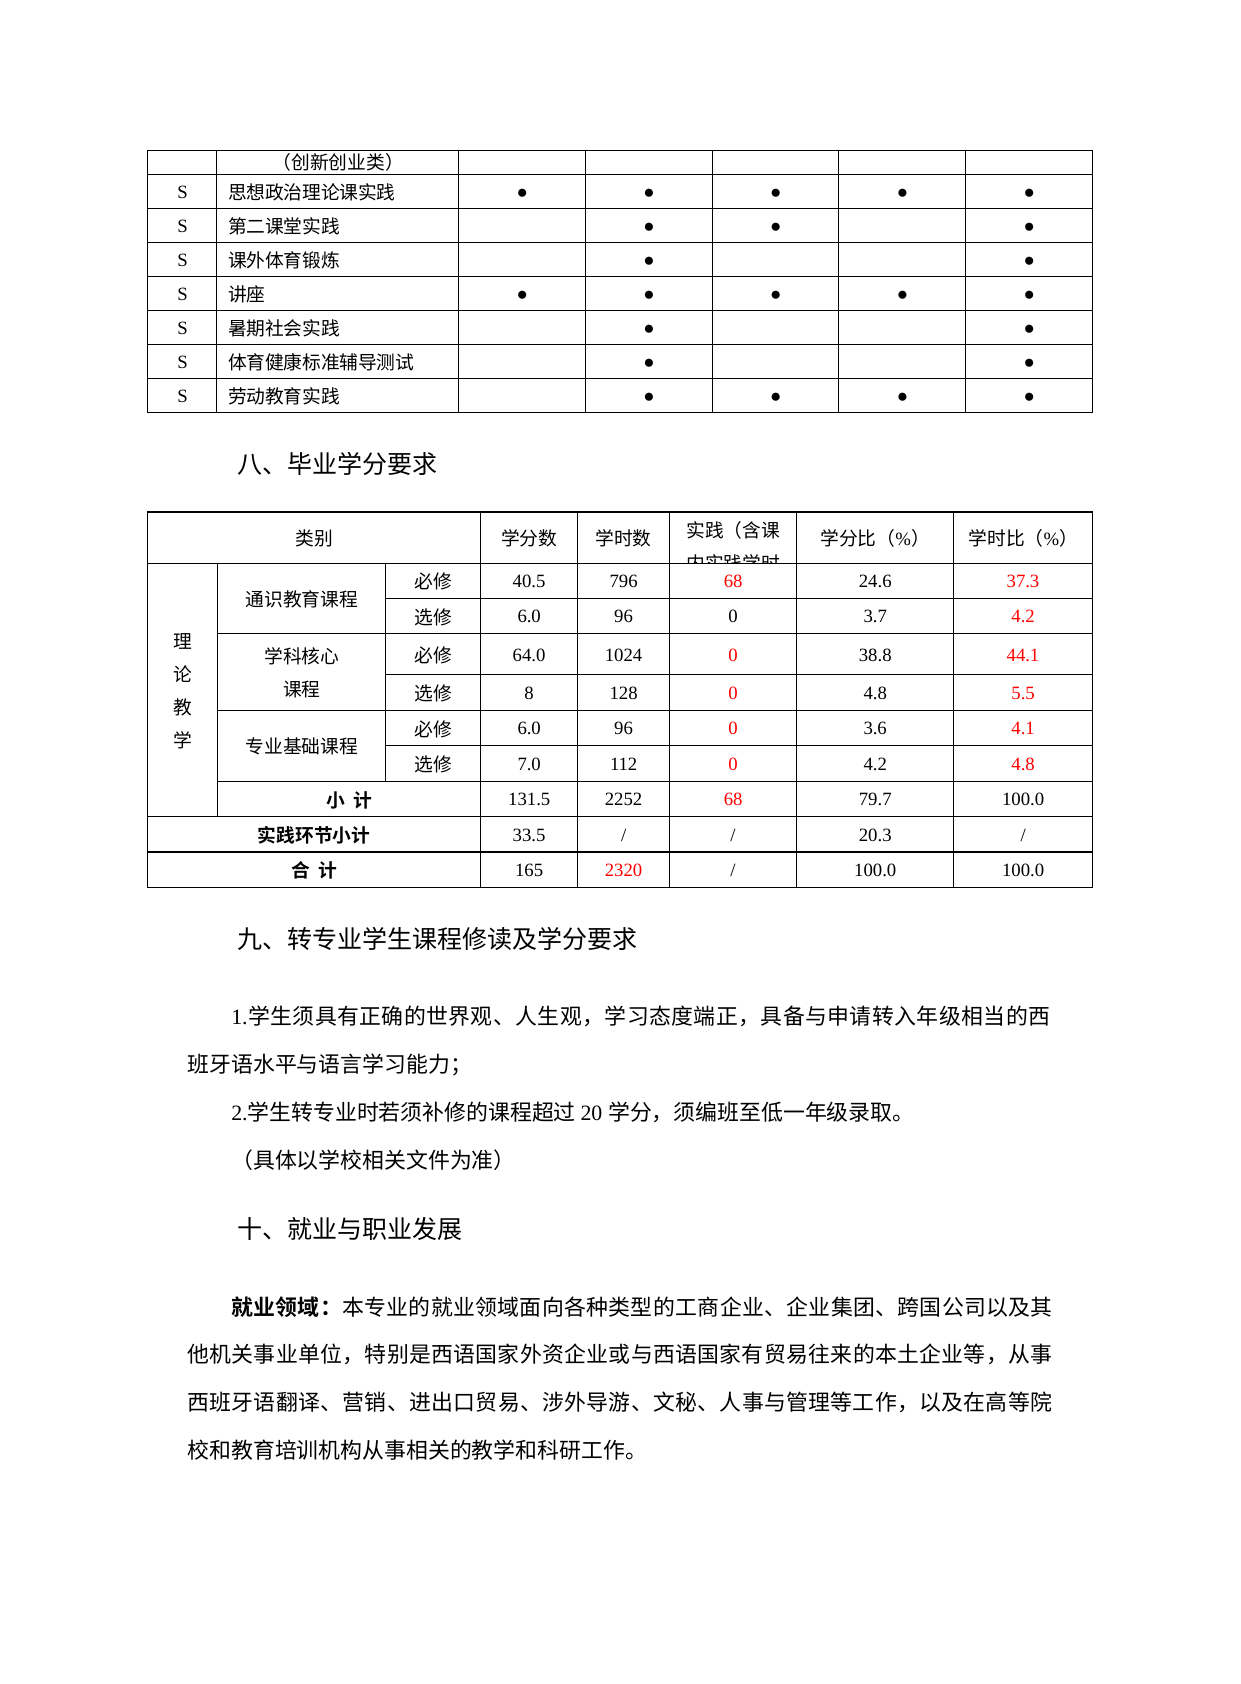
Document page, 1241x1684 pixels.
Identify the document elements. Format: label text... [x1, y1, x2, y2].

table_cell [459, 311, 585, 344]
table_cell 必修 [386, 564, 480, 598]
table_cell 专业基础课程 [218, 711, 385, 781]
table_cell 128 [578, 675, 669, 710]
table_cell [459, 345, 585, 378]
table_cell ● [713, 151, 838, 174]
table_cell 0 [670, 675, 796, 710]
text 十、就业与职业发展 [187, 1194, 1053, 1260]
table_cell ● [966, 277, 1092, 310]
table_cell ● [966, 311, 1092, 344]
table_cell S [148, 277, 216, 310]
table_cell 24.6 [797, 564, 953, 598]
table_cell 100.0 [797, 853, 953, 887]
table_cell 必修 [386, 711, 480, 745]
table_header 类别 [148, 513, 480, 562]
table_cell 0 [670, 711, 796, 745]
table_cell ● [713, 379, 838, 412]
table_cell 创新创业与学科竞赛 （创新创业类） [217, 151, 458, 174]
table_cell S [148, 209, 216, 242]
table_cell 1024 [578, 634, 669, 674]
table_cell 165 [481, 853, 577, 887]
table_cell 0 [670, 746, 796, 781]
table_header 学时比（%） [954, 513, 1092, 562]
table_cell [839, 243, 965, 276]
table_cell 讲座 [217, 277, 458, 310]
table_cell S [148, 345, 216, 378]
table_cell 实践环节小计 [148, 817, 480, 851]
table_cell 44.1 [954, 634, 1092, 674]
table_cell [459, 151, 585, 174]
text 八、毕业学分要求 [187, 429, 1053, 495]
table_cell [459, 379, 585, 412]
table_cell ● [586, 277, 712, 310]
table_cell 课外体育锻炼 [217, 243, 458, 276]
table_cell 4.8 [797, 675, 953, 710]
table_cell 体育健康标准辅导测试 [217, 345, 458, 378]
table_cell / [578, 817, 669, 851]
table_cell ● [966, 175, 1092, 208]
table_cell 100.0 [954, 782, 1092, 816]
table_cell ● [966, 345, 1092, 378]
table_cell [713, 243, 838, 276]
table_cell 5.5 [954, 675, 1092, 710]
table_cell 选修 [386, 599, 480, 633]
table_cell ● [586, 311, 712, 344]
table_cell 112 [578, 746, 669, 781]
table_cell [459, 209, 585, 242]
table_cell 3.6 [797, 711, 953, 745]
table_cell 40.5 [481, 564, 577, 598]
table_cell 通识教育课程 [218, 564, 385, 633]
table_cell [839, 151, 965, 174]
table_cell 2320 [578, 853, 669, 887]
table_cell 选修 [386, 746, 480, 781]
table_cell 37.3 [954, 564, 1092, 598]
table_cell 合 计 [148, 853, 480, 887]
table_cell 思想政治理论课实践 [217, 175, 458, 208]
text 2.学生转专业时若须补修的课程超过 20 学分，须编班至低一年级录取。 [187, 1082, 1053, 1130]
table_cell ● [586, 243, 712, 276]
table_cell / [670, 817, 796, 851]
table_cell ● [966, 379, 1092, 412]
table_cell ● [459, 175, 585, 208]
table_cell [713, 345, 838, 378]
table_cell S [148, 379, 216, 412]
table_header 实践（含课内实践学时数） [670, 513, 796, 562]
table_cell ● [586, 209, 712, 242]
table_cell 4.2 [954, 599, 1092, 633]
table_cell / [670, 853, 796, 887]
table_cell S [148, 311, 216, 344]
table_cell 796 [578, 564, 669, 598]
table_cell ● [839, 277, 965, 310]
table_cell 选修 [386, 675, 480, 710]
table_cell 79.7 [797, 782, 953, 816]
table_cell 8 [481, 675, 577, 710]
table_cell ● [586, 379, 712, 412]
table_cell 0 [670, 634, 796, 674]
table_cell / [954, 817, 1092, 851]
table_cell ● [839, 175, 965, 208]
table_cell 68 [670, 782, 796, 816]
table_cell 6.0 [481, 599, 577, 633]
table_cell 100.0 [954, 853, 1092, 887]
table_cell S [148, 243, 216, 276]
table_cell 学科核心 课程 [218, 634, 385, 710]
table_cell 4.1 [954, 711, 1092, 745]
table_cell 劳动教育实践 [217, 379, 458, 412]
text 1.学生须具有正确的世界观、人生观，学习态度端正，具备与申请转入年级相当的西班牙语水平与语言学习能力； [187, 986, 1053, 1082]
table_cell ● [966, 151, 1092, 174]
table_cell [839, 345, 965, 378]
table_cell 理 论 教 学 [148, 564, 217, 816]
table_cell ● [713, 277, 838, 310]
table_cell ● [459, 277, 585, 310]
table_cell 暑期社会实践 [217, 311, 458, 344]
table_cell ● [713, 175, 838, 208]
table_cell [459, 243, 585, 276]
table_cell [839, 209, 965, 242]
table_cell S [148, 175, 216, 208]
table_cell 33.5 [481, 817, 577, 851]
table_cell 64.0 [481, 634, 577, 674]
table_cell ● [586, 175, 712, 208]
table_cell ● [586, 345, 712, 378]
table_cell 3.7 [797, 599, 953, 633]
table_cell 必修 [386, 634, 480, 674]
text 就业领域：本专业的就业领域面向各种类型的工商企业、企业集团、跨国公司以及其他机关事业单位，特别是西语国家外资企业或与西语国家有贸易往来的本土企业等，从事西班牙语翻译、营销、进出口贸易、涉外导游、文秘、人事与管理等工作，以及在高等院校和教育培训机构从事相关的教学和科研工作。 [187, 1277, 1053, 1468]
table_cell 38.8 [797, 634, 953, 674]
table_header 学分比（%） [797, 513, 953, 562]
table_cell 2252 [578, 782, 669, 816]
table_cell ● [713, 209, 838, 242]
table_header 学分数 [481, 513, 577, 562]
table_cell 131.5 [481, 782, 577, 816]
table_cell [839, 311, 965, 344]
table_cell ● [839, 379, 965, 412]
table_cell 4.8 [954, 746, 1092, 781]
table_header 学时数 [578, 513, 669, 562]
table_cell 4.2 [797, 746, 953, 781]
table_cell 96 [578, 599, 669, 633]
table_cell S [148, 151, 216, 174]
table_cell 6.0 [481, 711, 577, 745]
table_cell 小 计 [218, 782, 480, 816]
table_cell ● [966, 209, 1092, 242]
table_cell 7.0 [481, 746, 577, 781]
text 九、转专业学生课程修读及学分要求 [187, 904, 1053, 970]
table_cell ● [586, 151, 712, 174]
table_cell 68 [670, 564, 796, 598]
text （具体以学校相关文件为准） [187, 1130, 1053, 1178]
table_cell [713, 311, 838, 344]
table_cell 20.3 [797, 817, 953, 851]
table_cell ● [966, 243, 1092, 276]
table_cell 第二课堂实践 [217, 209, 458, 242]
table_cell 96 [578, 711, 669, 745]
table_cell 0 [670, 599, 796, 633]
